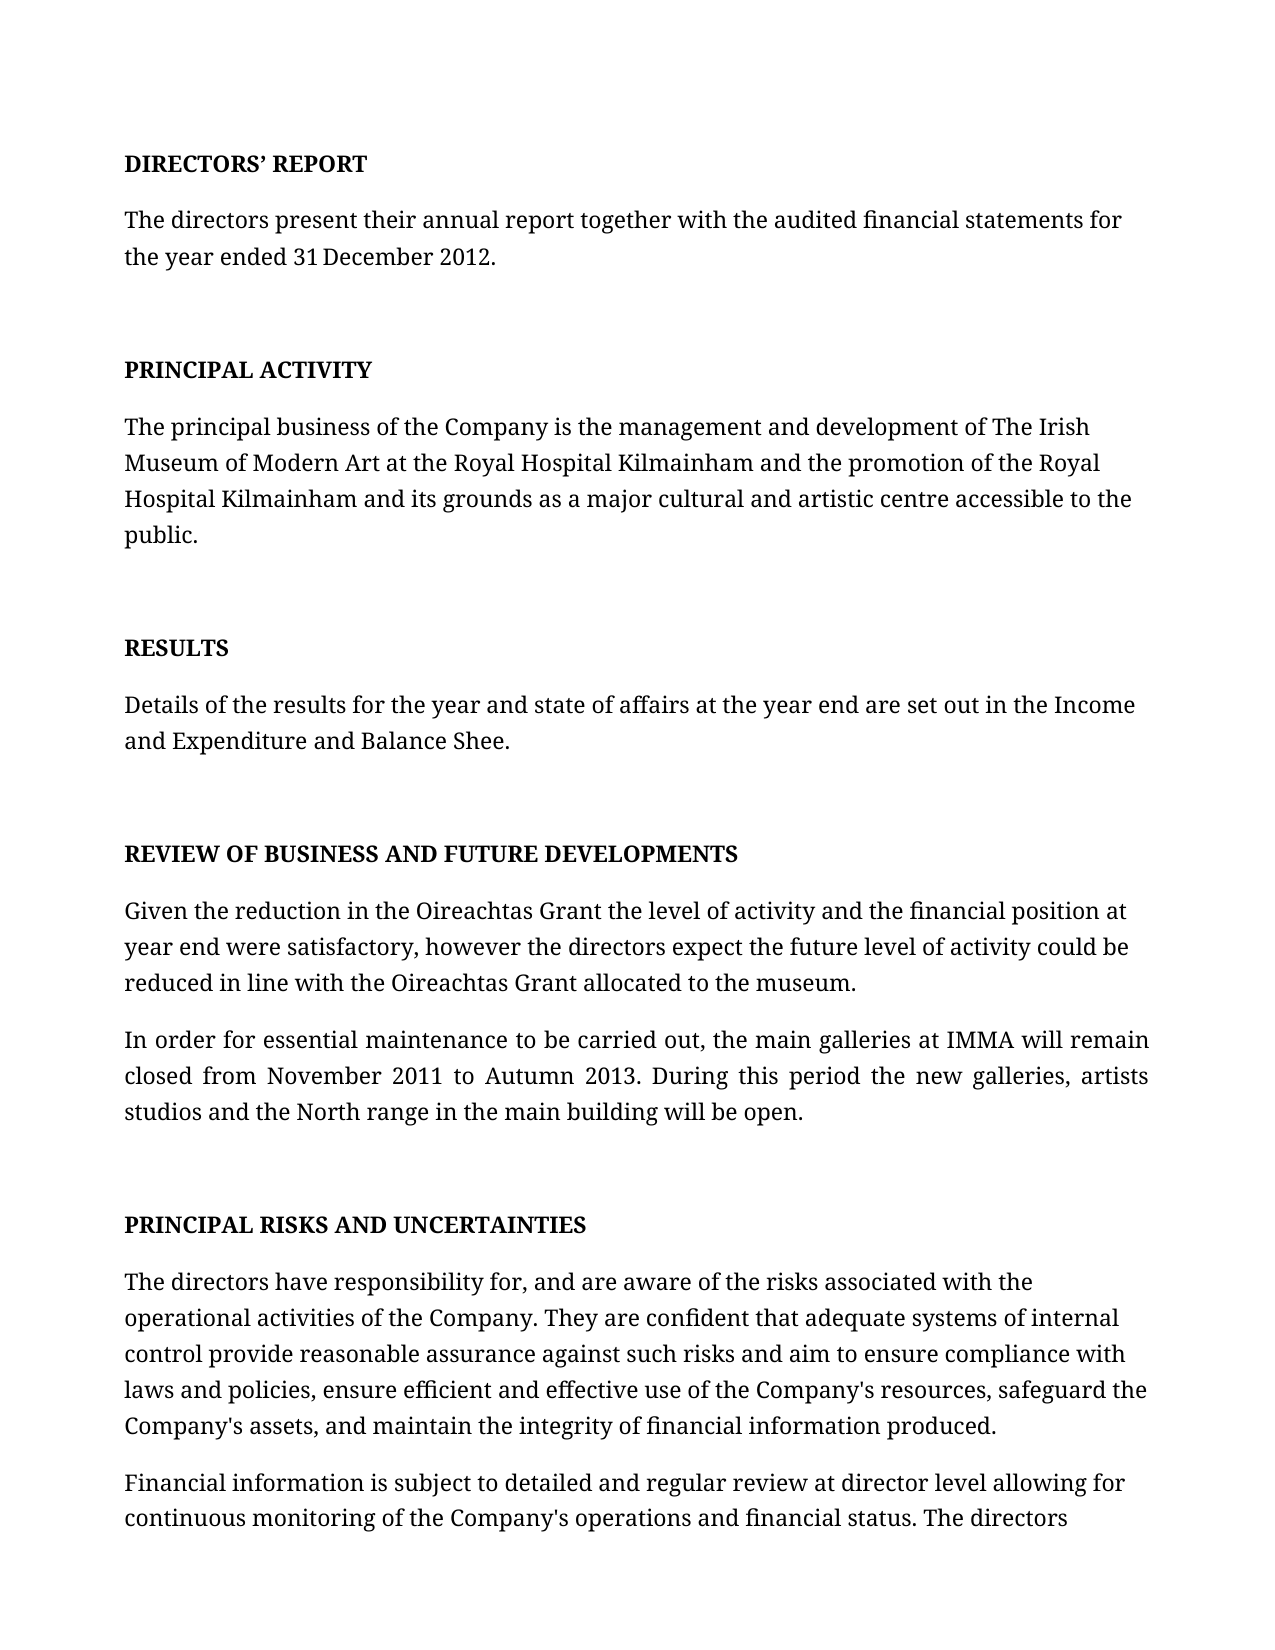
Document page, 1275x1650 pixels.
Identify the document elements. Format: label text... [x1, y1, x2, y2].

text RESULTS [124, 632, 1151, 663]
text Details of the results for the year and state of affairs at the year end are set out in the Income and Expenditure and Balance Shee. [124, 689, 1151, 756]
text The directors present their annual report together with the audited financial statements for the year ended 31 December 2012. [124, 204, 1151, 272]
text DIRECTORS’ REPORT [124, 148, 1151, 179]
text REVIEW OF BUSINESS AND FUTURE DEVELOPMENTS [124, 838, 1151, 869]
text Given the reduction in the Oireachtas Grant the level of activity and the financial position at year end were satisfactory, however the directors expect the future level of activity could be reduced in line with the Oireachtas Grant allocated to the museum. [124, 895, 1151, 998]
text The directors have responsibility for, and are aware of the risks associated with the operational activities of the Company. They are confident that adequate systems of internal control provide reasonable assurance against such risks and aim to ensure compliance with laws and policies, ensure efficient and effective use of the Company's resources, safeguard the Company's assets, and maintain the integrity of financial information produced. [124, 1266, 1151, 1441]
text PRINCIPAL RISKS AND UNCERTAINTIES [124, 1209, 1151, 1240]
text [124, 1466, 1151, 1534]
text In order for essential maintenance to be carried out, the main galleries at IMMA will remain closed from November 2011 to Autumn 2013. During this period the new galleries, artists studios and the North range in the main building will be open. [124, 1024, 1151, 1127]
text The principal business of the Company is the management and development of The Irish Museum of Modern Art at the Royal Hospital Kilmainham and the promotion of the Royal Hospital Kilmainham and its grounds as a major cultural and artistic centre accessible to the public. [124, 411, 1151, 550]
text PRINCIPAL ACTIVITY [124, 354, 1151, 385]
